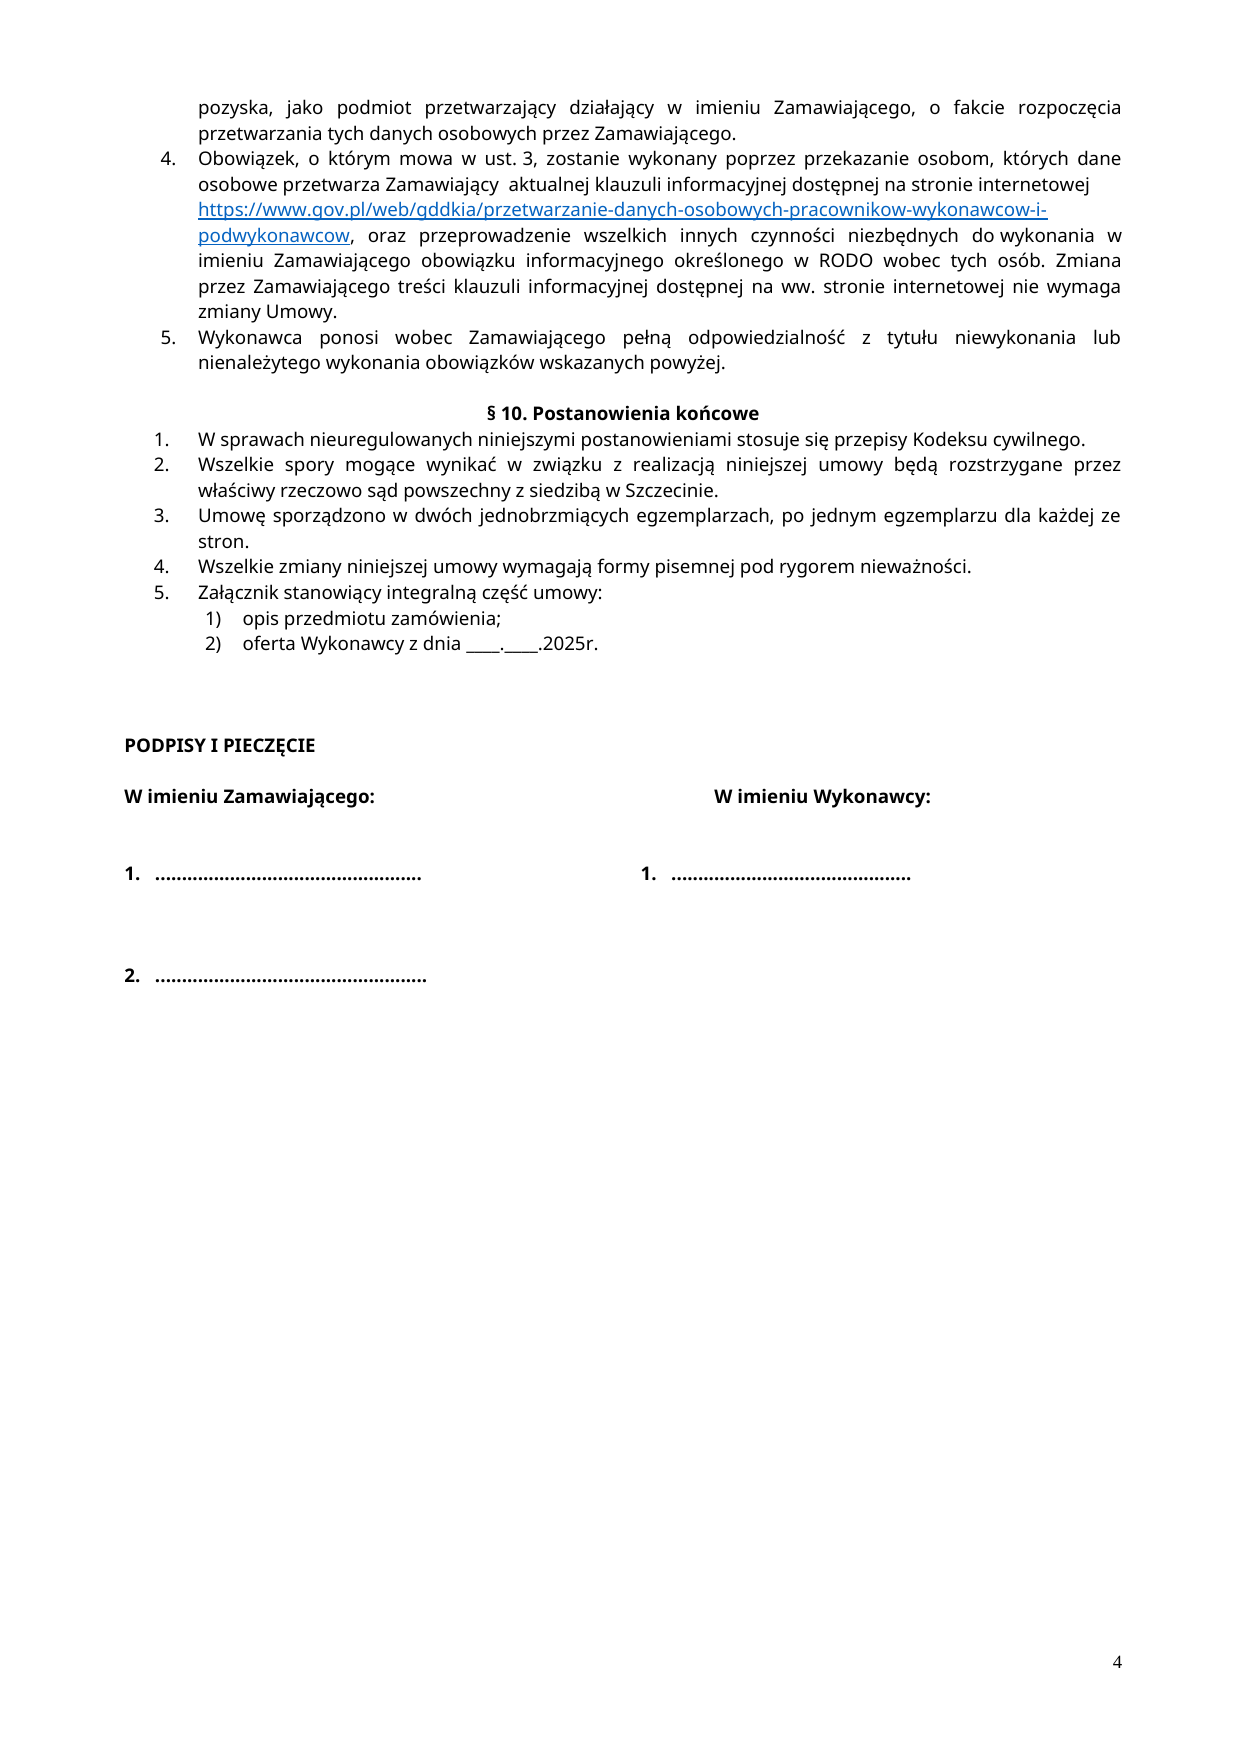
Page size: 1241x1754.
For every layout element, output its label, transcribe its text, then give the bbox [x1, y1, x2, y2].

text 1. .................................................. 1. ............................................. [124, 860, 1122, 886]
text 2. ................................................... [124, 962, 1122, 988]
list Załącznik stanowiący integralną część umowy: [154, 579, 1122, 605]
list Obowiązek, o którym mowa w ust. 3, zostanie wykonany poprzez przekazanie osobom, których dane osobowe przetwarza Zamawiający aktualnej klauzuli informacyjnej dostępnej na stronie internetowej [160, 146, 1122, 197]
text § 10. Postanowienia końcowe [124, 401, 1122, 426]
list opis przedmiotu zamówienia; [205, 605, 1122, 630]
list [160, 94, 1122, 146]
list Umowę sporządzono w dwóch jednobrzmiących egzemplarzach, po jednym egzemplarzu dla każdej ze stron. [154, 503, 1122, 554]
list Wszelkie zmiany niniejszej umowy wymagają formy pisemnej pod rygorem nieważności. [154, 554, 1122, 579]
text W imieniu Zamawiającego: W imieniu Wykonawcy: [124, 783, 1122, 809]
text https://www.gov.pl/web/gddkia/przetwarzanie-danych-osobowych-pracownikow-wykonawcow-i-podwykonawcow, oraz przeprowadzenie wszelkich innych czynności niezbędnych do wykonania w imieniu Zamawiającego obowiązku informacyjnego określonego w RODO wobec tych osób. Zmiana przez Zamawiającego treści klauzuli informacyjnej dostępnej na ww. stronie internetowej nie wymaga zmiany Umowy. [198, 197, 1122, 324]
text PODPISY I PIECZĘCIE [124, 732, 1122, 758]
list W sprawach nieuregulowanych niniejszymi postanowieniami stosuje się przepisy Kodeksu cywilnego. [154, 426, 1122, 452]
list Wszelkie spory mogące wynikać w związku z realizacją niniejszej umowy będą rozstrzygane przez właściwy rzeczowo sąd powszechny z siedzibą w Szczecinie. [154, 452, 1122, 503]
list oferta Wykonawcy z dnia ____.____.2025r. [205, 630, 1122, 656]
list Wykonawca ponosi wobec Zamawiającego pełną odpowiedzialność z tytułu niewykonania lub nienależytego wykonania obowiązków wskazanych powyżej. [160, 324, 1122, 375]
